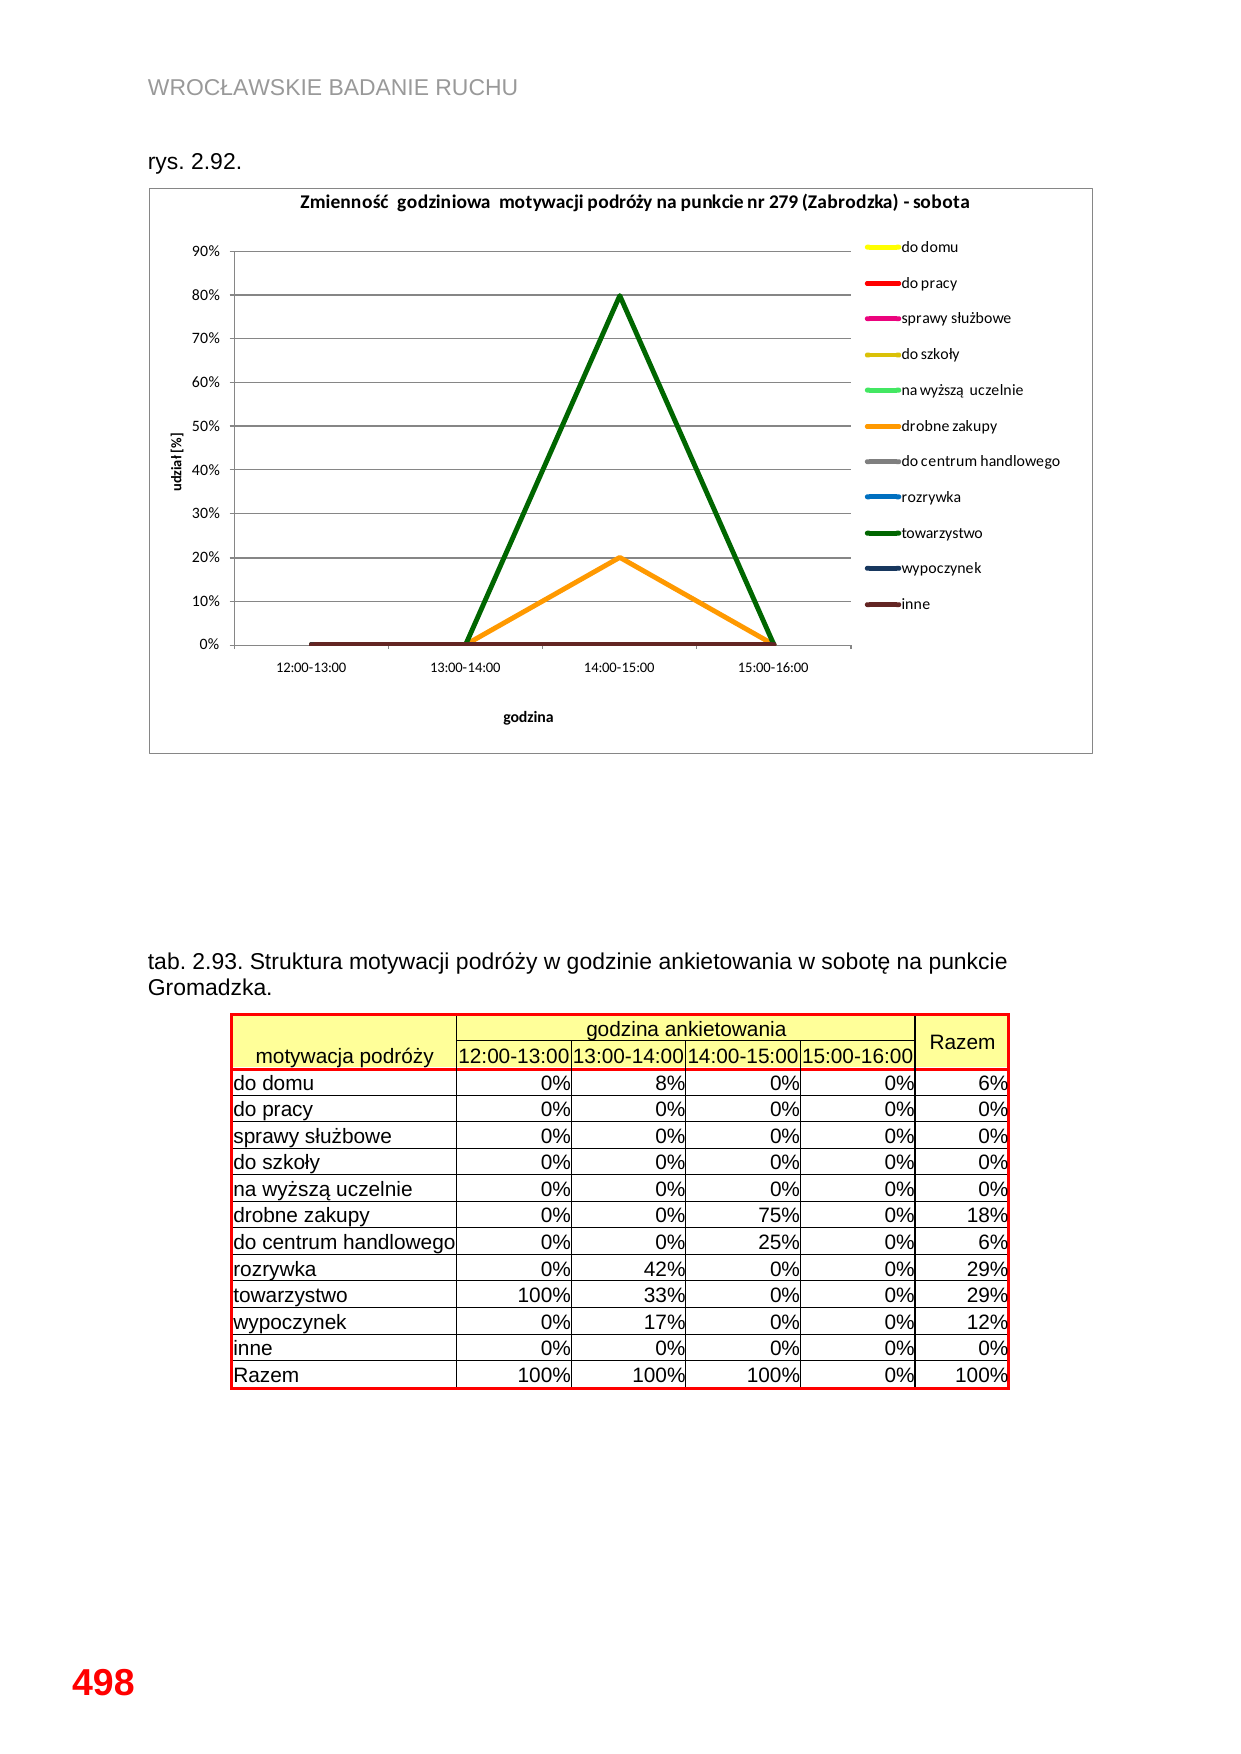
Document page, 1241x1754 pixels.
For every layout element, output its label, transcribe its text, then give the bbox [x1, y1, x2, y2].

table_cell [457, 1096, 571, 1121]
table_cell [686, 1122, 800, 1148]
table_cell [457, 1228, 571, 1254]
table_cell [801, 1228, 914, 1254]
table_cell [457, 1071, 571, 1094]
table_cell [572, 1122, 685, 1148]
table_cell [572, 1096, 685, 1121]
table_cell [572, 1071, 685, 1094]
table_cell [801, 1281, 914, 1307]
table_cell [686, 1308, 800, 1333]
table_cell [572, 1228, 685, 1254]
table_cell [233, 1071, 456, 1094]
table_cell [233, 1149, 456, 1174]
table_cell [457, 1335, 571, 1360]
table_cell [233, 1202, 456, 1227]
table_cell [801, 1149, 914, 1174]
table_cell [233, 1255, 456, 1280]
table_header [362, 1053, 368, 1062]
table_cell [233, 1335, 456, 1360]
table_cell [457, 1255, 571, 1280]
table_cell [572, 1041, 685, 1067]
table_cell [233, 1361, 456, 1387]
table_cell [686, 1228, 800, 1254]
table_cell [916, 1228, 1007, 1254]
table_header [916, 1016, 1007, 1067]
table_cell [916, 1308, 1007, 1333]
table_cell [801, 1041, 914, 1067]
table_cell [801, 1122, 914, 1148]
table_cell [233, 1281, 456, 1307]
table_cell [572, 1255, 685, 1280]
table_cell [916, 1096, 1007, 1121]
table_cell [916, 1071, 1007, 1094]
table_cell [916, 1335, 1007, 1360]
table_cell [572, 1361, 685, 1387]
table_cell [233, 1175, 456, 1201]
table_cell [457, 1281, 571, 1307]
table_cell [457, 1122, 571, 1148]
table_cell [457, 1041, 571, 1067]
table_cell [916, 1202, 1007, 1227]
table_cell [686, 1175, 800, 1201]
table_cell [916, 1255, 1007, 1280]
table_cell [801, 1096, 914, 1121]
text rys. 2.92. [148, 148, 1092, 174]
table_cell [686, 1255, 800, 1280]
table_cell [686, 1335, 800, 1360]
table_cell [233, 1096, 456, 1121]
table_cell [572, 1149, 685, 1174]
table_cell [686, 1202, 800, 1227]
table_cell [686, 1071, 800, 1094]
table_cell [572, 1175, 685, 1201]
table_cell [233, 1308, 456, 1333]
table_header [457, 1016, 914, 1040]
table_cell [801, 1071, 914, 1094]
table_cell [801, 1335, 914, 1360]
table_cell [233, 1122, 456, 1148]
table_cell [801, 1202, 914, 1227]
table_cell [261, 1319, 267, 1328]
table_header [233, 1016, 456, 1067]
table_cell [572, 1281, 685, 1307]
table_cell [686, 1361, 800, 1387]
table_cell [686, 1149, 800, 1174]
text tab. 2.93. Struktura motywacji podróży w godzinie ankietowania w sobotę na punkcie Gromadzka. [148, 948, 1092, 1001]
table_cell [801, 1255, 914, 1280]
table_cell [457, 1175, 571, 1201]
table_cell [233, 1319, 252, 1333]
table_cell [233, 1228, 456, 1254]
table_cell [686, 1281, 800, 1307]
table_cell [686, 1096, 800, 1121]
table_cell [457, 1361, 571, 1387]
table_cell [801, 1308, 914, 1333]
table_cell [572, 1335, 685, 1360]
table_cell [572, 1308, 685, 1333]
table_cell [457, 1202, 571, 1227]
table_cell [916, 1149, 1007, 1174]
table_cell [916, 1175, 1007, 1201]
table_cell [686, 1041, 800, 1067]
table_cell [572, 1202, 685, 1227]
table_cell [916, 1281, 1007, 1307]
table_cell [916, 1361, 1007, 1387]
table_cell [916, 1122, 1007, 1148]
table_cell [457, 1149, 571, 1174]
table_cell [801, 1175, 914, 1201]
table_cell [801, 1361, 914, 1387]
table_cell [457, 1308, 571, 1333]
